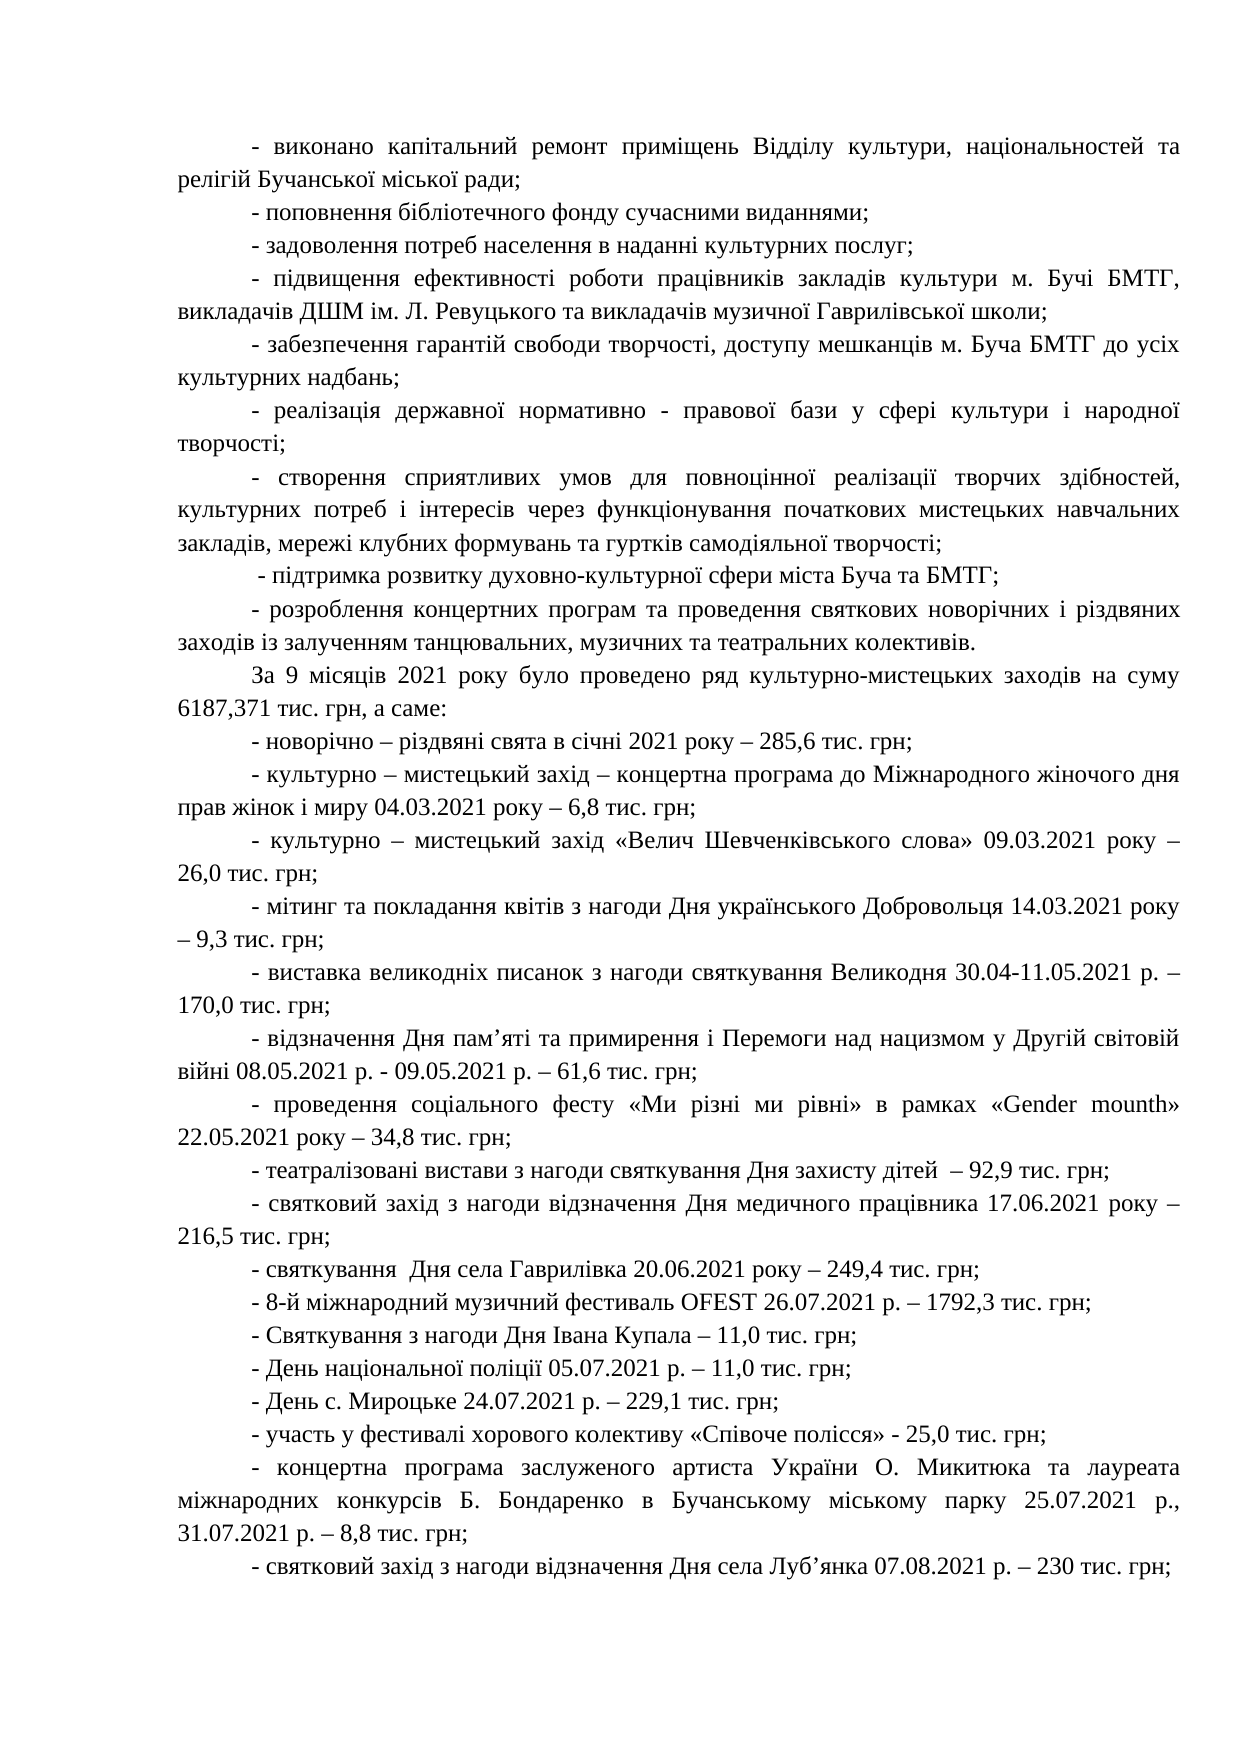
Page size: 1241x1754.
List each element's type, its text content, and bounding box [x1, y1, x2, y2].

list За 9 місяців 2021 року було проведено ряд культурно-мистецьких заходів на суму 6187,371 тис. грн, а саме: [177, 660, 1181, 721]
list - розроблення концертних програм та проведення святкових новорічних і різдвяних заходів із залученням танцювальних, музичних та театральних колективів. [177, 594, 1181, 655]
list - 8-й міжнародний музичний фестиваль OFEST 26.07.2021 р. – 1792,3 тис. грн; [177, 1287, 1181, 1316]
list - святковий захід з нагоди відзначення Дня медичного працівника 17.06.2021 року – 216,5 тис. грн; [177, 1188, 1181, 1250]
list - виставка великодніх писанок з нагоди святкування Великодня 30.04-11.05.2021 р. – 170,0 тис. грн; [177, 957, 1181, 1019]
list - відзначення Дня пам’яті та примирення і Перемоги над нацизмом у Другій світовій війні 08.05.2021 р. - 09.05.2021 р. – 61,6 тис. грн; [177, 1023, 1181, 1085]
list - забезпечення гарантій свободи творчості, доступу мешканців м. Буча БМТГ до усіх культурних надбань; [177, 329, 1181, 391]
list - створення сприятливих умов для повноцінної реалізації творчих здібностей, культурних потреб і інтересів через функціонування початкових мистецьких навчальних закладів, мережі клубних формувань та гуртків самодіяльної творчості; [177, 462, 1181, 556]
list - новорічно – різдвяні свята в січні 2021 року – 285,6 тис. грн; [177, 726, 1181, 754]
list - концертна програма заслуженого артиста України О. Микитюка та лауреата міжнародних конкурсів Б. Бондаренко в Бучанському міському парку 25.07.2021 р., 31.07.2021 р. – 8,8 тис. грн; [177, 1452, 1181, 1547]
list - мітинг та покладання квітів з нагоди Дня українського Добровольця 14.03.2021 року – 9,3 тис. грн; [177, 891, 1181, 953]
list - святкування Дня села Гаврилівка 20.06.2021 року – 249,4 тис. грн; [177, 1254, 1181, 1283]
list - реалізація державної нормативно - правової бази у сфері культури і народної творчості; [177, 396, 1181, 457]
list - участь у фестивалі хорового колективу «Співоче полісся» - 25,0 тис. грн; [177, 1419, 1181, 1448]
list - культурно – мистецький захід «Велич Шевченківського слова» 09.03.2021 року – 26,0 тис. грн; [177, 825, 1181, 887]
list - театралізовані вистави з нагоди святкування Дня захисту дітей – 92,9 тис. грн; [177, 1155, 1181, 1184]
list - святковий захід з нагоди відзначення Дня села Луб’янка 07.08.2021 р. – 230 тис. грн; [177, 1551, 1181, 1580]
list - поповнення бібліотечного фонду сучасними виданнями; [177, 197, 1181, 226]
list - підтримка розвитку духовно-культурної сфери міста Буча та БМТГ; [177, 561, 1181, 589]
list - культурно – мистецький захід – концертна програма до Міжнародного жіночого дня прав жінок і миру 04.03.2021 року – 6,8 тис. грн; [177, 759, 1181, 821]
list - виконано капітальний ремонт приміщень Відділу культури, національностей та релігій Бучанської міської ради; [177, 131, 1181, 193]
list - День с. Мироцьке 24.07.2021 р. – 229,1 тис. грн; [177, 1386, 1181, 1415]
list - День національної поліції 05.07.2021 р. – 11,0 тис. грн; [177, 1353, 1181, 1382]
list - підвищення ефективності роботи працівників закладів культури м. Бучі БМТГ, викладачів ДШМ ім. Л. Ревуцького та викладачів музичної Гаврилівської школи; [177, 263, 1181, 325]
list - Святкування з нагоди Дня Івана Купала – 11,0 тис. грн; [177, 1320, 1181, 1349]
list - проведення соціального фесту «Ми різні ми рівні» в рамках «Gender mounth» 22.05.2021 року – 34,8 тис. грн; [177, 1089, 1181, 1151]
list - задоволення потреб населення в наданні культурних послуг; [177, 230, 1181, 259]
